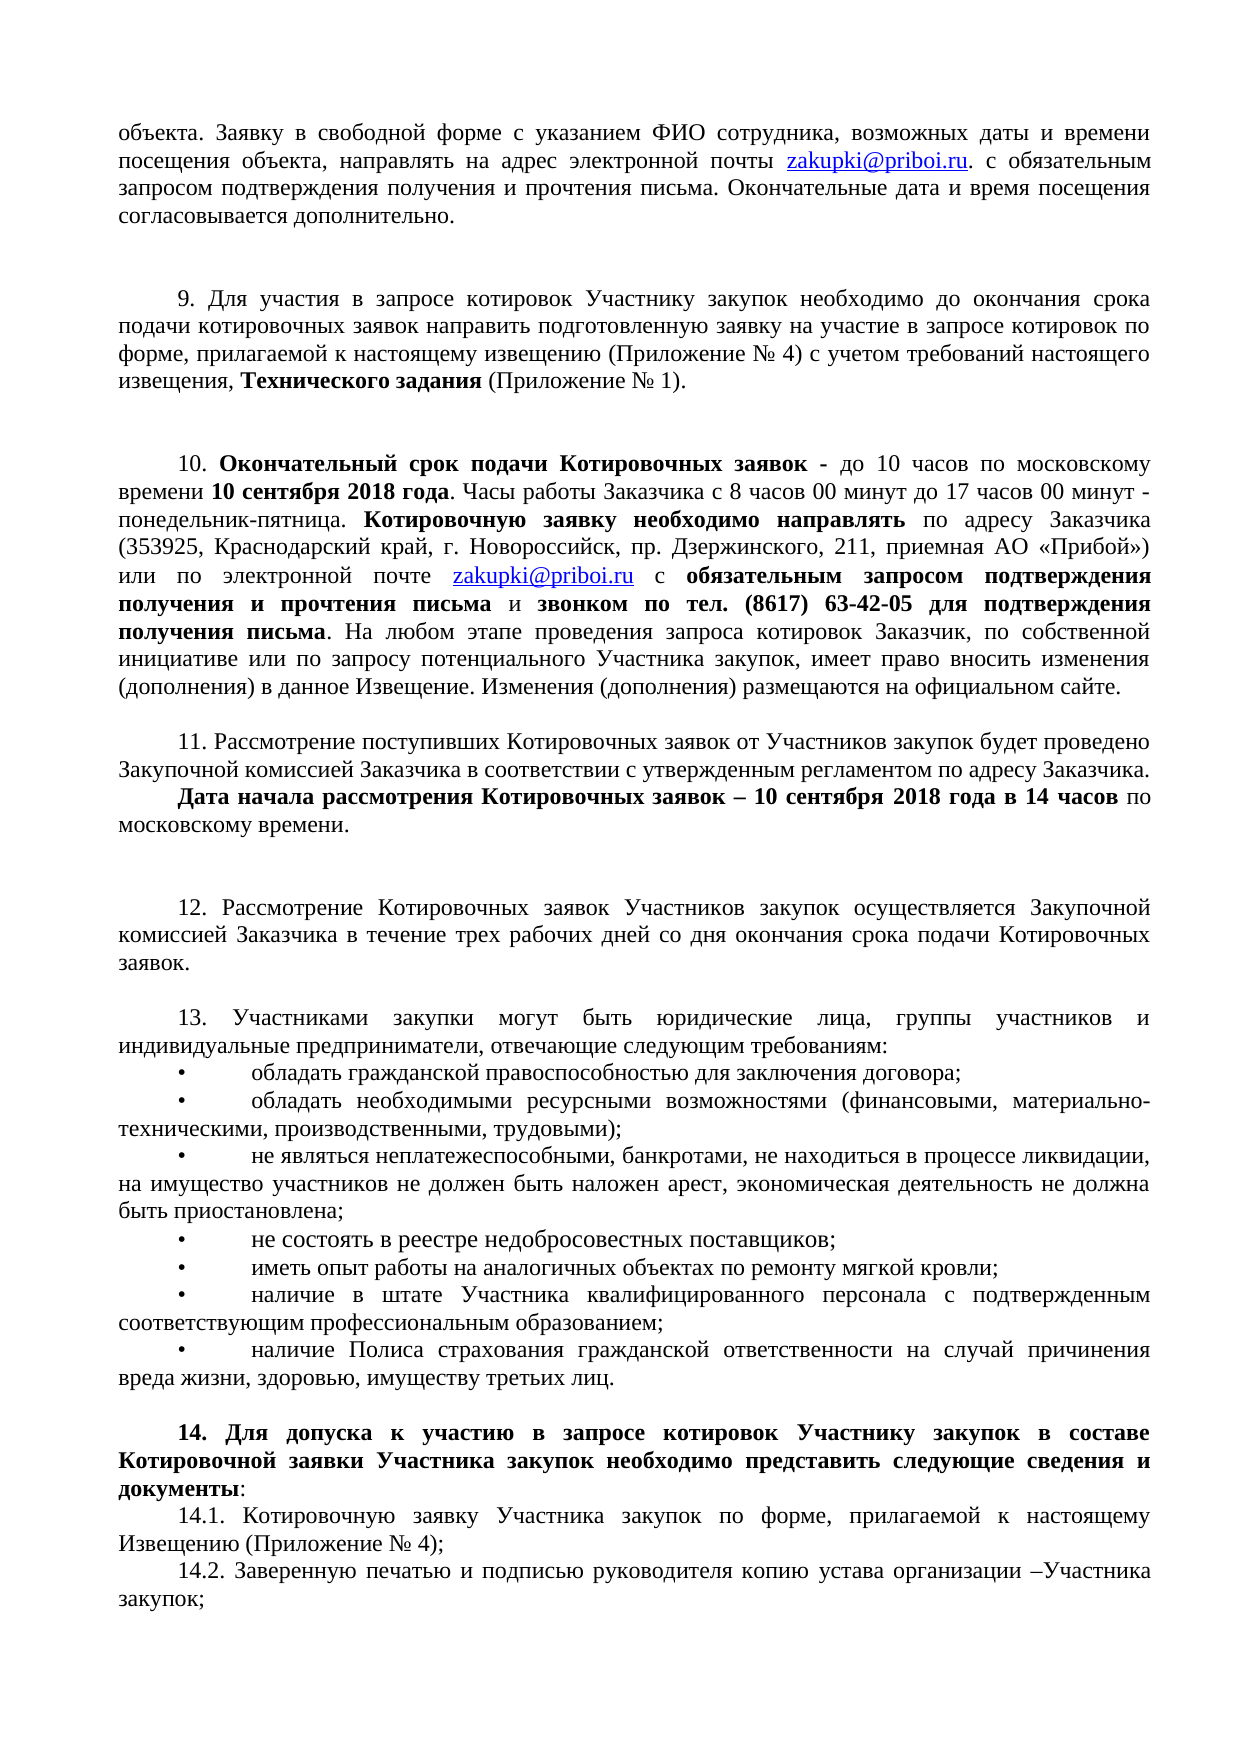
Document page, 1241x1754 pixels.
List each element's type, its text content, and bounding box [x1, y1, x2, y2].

text 14.2. Заверенную печатью и подписью руководителя копию устава организации –Участника закупок; [118, 1556, 1152, 1612]
text 9. Для участия в запросе котировок Участнику закупок необходимо до окончания срока подачи котировочных заявок направить подготовленную заявку на участие в запросе котировок по форме, прилагаемой к настоящему извещению (Приложение № 4) с учетом требований настоящего извещения, Технического задания (Приложение № 1). [118, 284, 1152, 394]
list обладать необходимыми ресурсными возможностями (финансовыми, материально-техническими, производственными, трудовыми); [118, 1086, 1152, 1141]
text 14.1. Котировочную заявку Участника закупок по форме, прилагаемой к настоящему Извещению (Приложение № 4); [118, 1501, 1152, 1556]
list не состоять в реестре недобросовестных поставщиков; [118, 1224, 1152, 1253]
list обладать гражданской правоспособностью для заключения договора; [118, 1058, 1152, 1086]
text Дата начала рассмотрения Котировочных заявок – 10 сентября 2018 года в 14 часов по московскому времени. [118, 782, 1152, 837]
list наличие в штате Участника квалифицированного персонала с подтвержденным соответствующим профессиональным образованием; [118, 1280, 1152, 1336]
text 10. Окончательный срок подачи Котировочных заявок - до 10 часов по московскому времени 10 сентября 2018 года. Часы работы Заказчика с 8 часов 00 минут до 17 часов 00 минут - понедельник-пятница. Котировочную заявку необходимо направлять по адресу Заказчика (353925, Краснодарский край, г. Новороссийск, пр. Дзержинского, 211, приемная АО «Прибой») или по электронной почте zakupki@priboi.ru с обязательным запросом подтверждения получения и прочтения письма и звонком по тел. (8617) 63-42-05 для подтверждения получения письма. На любом этапе проведения запроса котировок Заказчик, по собственной инициативе или по запросу потенциального Участника закупок, имеет право вносить изменения (дополнения) в данное Извещение. Изменения (дополнения) размещаются на официальном сайте. [118, 449, 1152, 699]
text 13. Участниками закупки могут быть юридические лица, группы участников и индивидуальные предприниматели, отвечающие следующим требованиям: [118, 1003, 1152, 1058]
text 12. Рассмотрение Котировочных заявок Участников закупок осуществляется Закупочной комиссией Заказчика в течение трех рабочих дней со дня окончания срока подачи Котировочных заявок. [118, 893, 1152, 976]
list иметь опыт работы на аналогичных объектах по ремонту мягкой кровли; [118, 1253, 1152, 1280]
text 14. Для допуска к участию в запросе котировок Участнику закупок в составе Котировочной заявки Участника закупок необходимо представить следующие сведения и документы: [118, 1418, 1152, 1501]
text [118, 118, 1152, 228]
list наличие Полиса страхования гражданской ответственности на случай причинения вреда жизни, здоровью, имуществу третьих лиц. [118, 1336, 1152, 1391]
list не являться неплатежеспособными, банкротами, не находиться в процессе ликвидации, на имущество участников не должен быть наложен арест, экономическая деятельность не должна быть приостановлена; [118, 1141, 1152, 1224]
text 11. Рассмотрение поступивших Котировочных заявок от Участников закупок будет проведено Закупочной комиссией Заказчика в соответствии с утвержденным регламентом по адресу Заказчика. [118, 727, 1152, 782]
